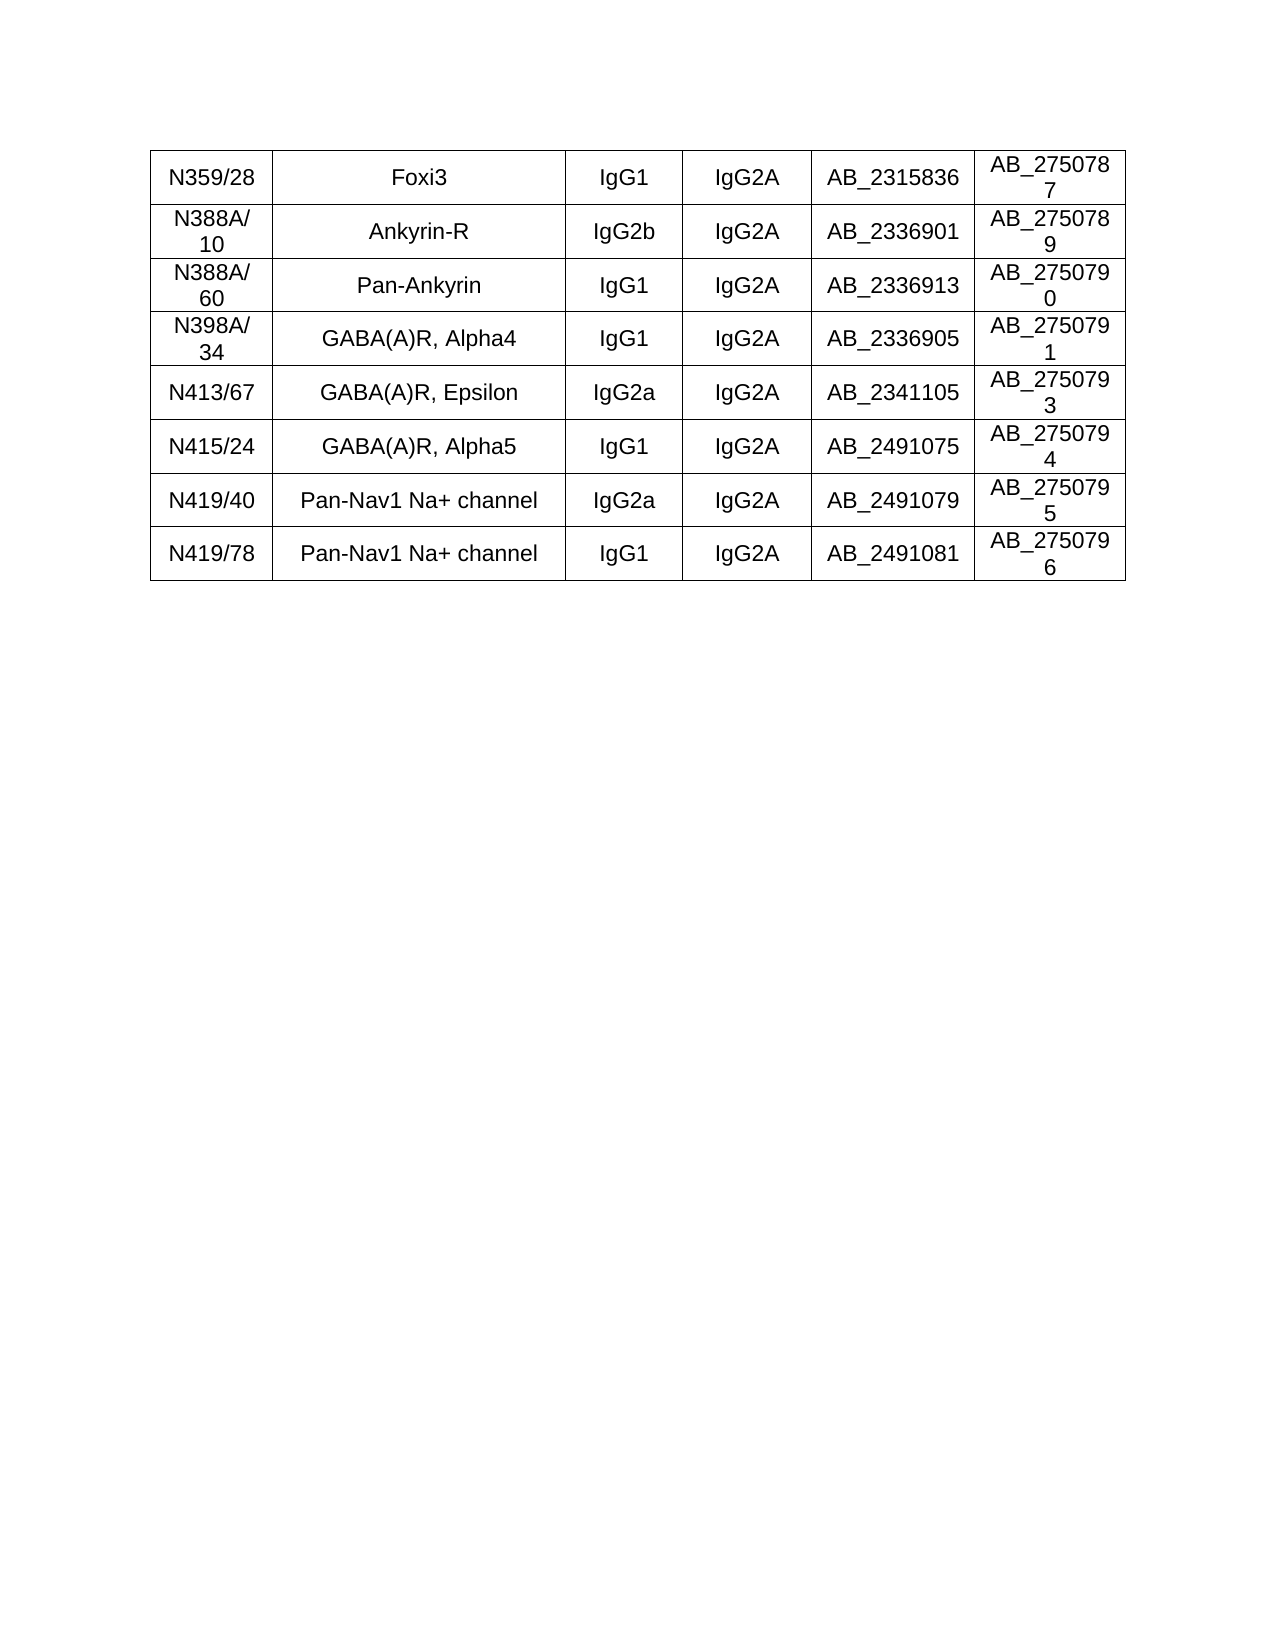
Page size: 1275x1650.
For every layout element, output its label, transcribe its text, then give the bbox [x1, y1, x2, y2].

table_cell AB_2750796 [975, 527, 1125, 580]
table_cell Pan-Nav1 Na+ channel [273, 474, 565, 526]
table_cell AB_2750789 [975, 205, 1125, 257]
table_cell IgG2A [683, 527, 811, 580]
table_cell AB_2336905 [812, 312, 974, 365]
table_cell AB_2750794 [975, 420, 1125, 472]
table_cell Ankyrin-R [273, 205, 565, 257]
table_cell N388A/10 [151, 205, 272, 257]
table_cell AB_2491079 [812, 474, 974, 526]
table_cell IgG2a [566, 366, 682, 419]
table_cell IgG2A [683, 420, 811, 472]
table_cell AB_2315836 [812, 151, 974, 204]
table_cell AB_2336913 [812, 259, 974, 311]
table_cell IgG1 [566, 527, 682, 580]
table_cell GABA(A)R, Alpha5 [273, 420, 565, 472]
table_cell IgG2A [683, 366, 811, 419]
table_cell AB_2336901 [812, 205, 974, 257]
table_cell IgG1 [566, 312, 682, 365]
table_cell IgG2A [683, 259, 811, 311]
table_cell Foxi3 [273, 151, 565, 204]
table_cell Pan-Ankyrin [273, 259, 565, 311]
table_cell IgG2b [566, 205, 682, 257]
table_cell IgG2A [683, 474, 811, 526]
table_cell N388A/60 [151, 259, 272, 311]
table_cell AB_2491075 [812, 420, 974, 472]
table_cell IgG1 [566, 259, 682, 311]
table_cell N419/78 [151, 527, 272, 580]
table_cell IgG2A [683, 205, 811, 257]
table_cell N415/24 [151, 420, 272, 472]
table_cell Pan-Nav1 Na+ channel [273, 527, 565, 580]
table_cell N398A/34 [151, 312, 272, 365]
table_cell IgG2A [683, 151, 811, 204]
table_cell AB_2750787 [975, 151, 1125, 204]
table_cell AB_2750790 [975, 259, 1125, 311]
table_cell AB_2750795 [975, 474, 1125, 526]
table_cell IgG2A [683, 312, 811, 365]
table_cell IgG1 [566, 420, 682, 472]
table_cell IgG2a [566, 474, 682, 526]
table_cell GABA(A)R, Epsilon [273, 366, 565, 419]
table_cell GABA(A)R, Alpha4 [273, 312, 565, 365]
table_cell N359/28 [151, 151, 272, 204]
table_cell AB_2341105 [812, 366, 974, 419]
table_cell N413/67 [151, 366, 272, 419]
table_cell AB_2750793 [975, 366, 1125, 419]
table_cell IgG1 [566, 151, 682, 204]
table_cell N419/40 [151, 474, 272, 526]
table_cell AB_2491081 [812, 527, 974, 580]
table_cell AB_2750791 [975, 312, 1125, 365]
